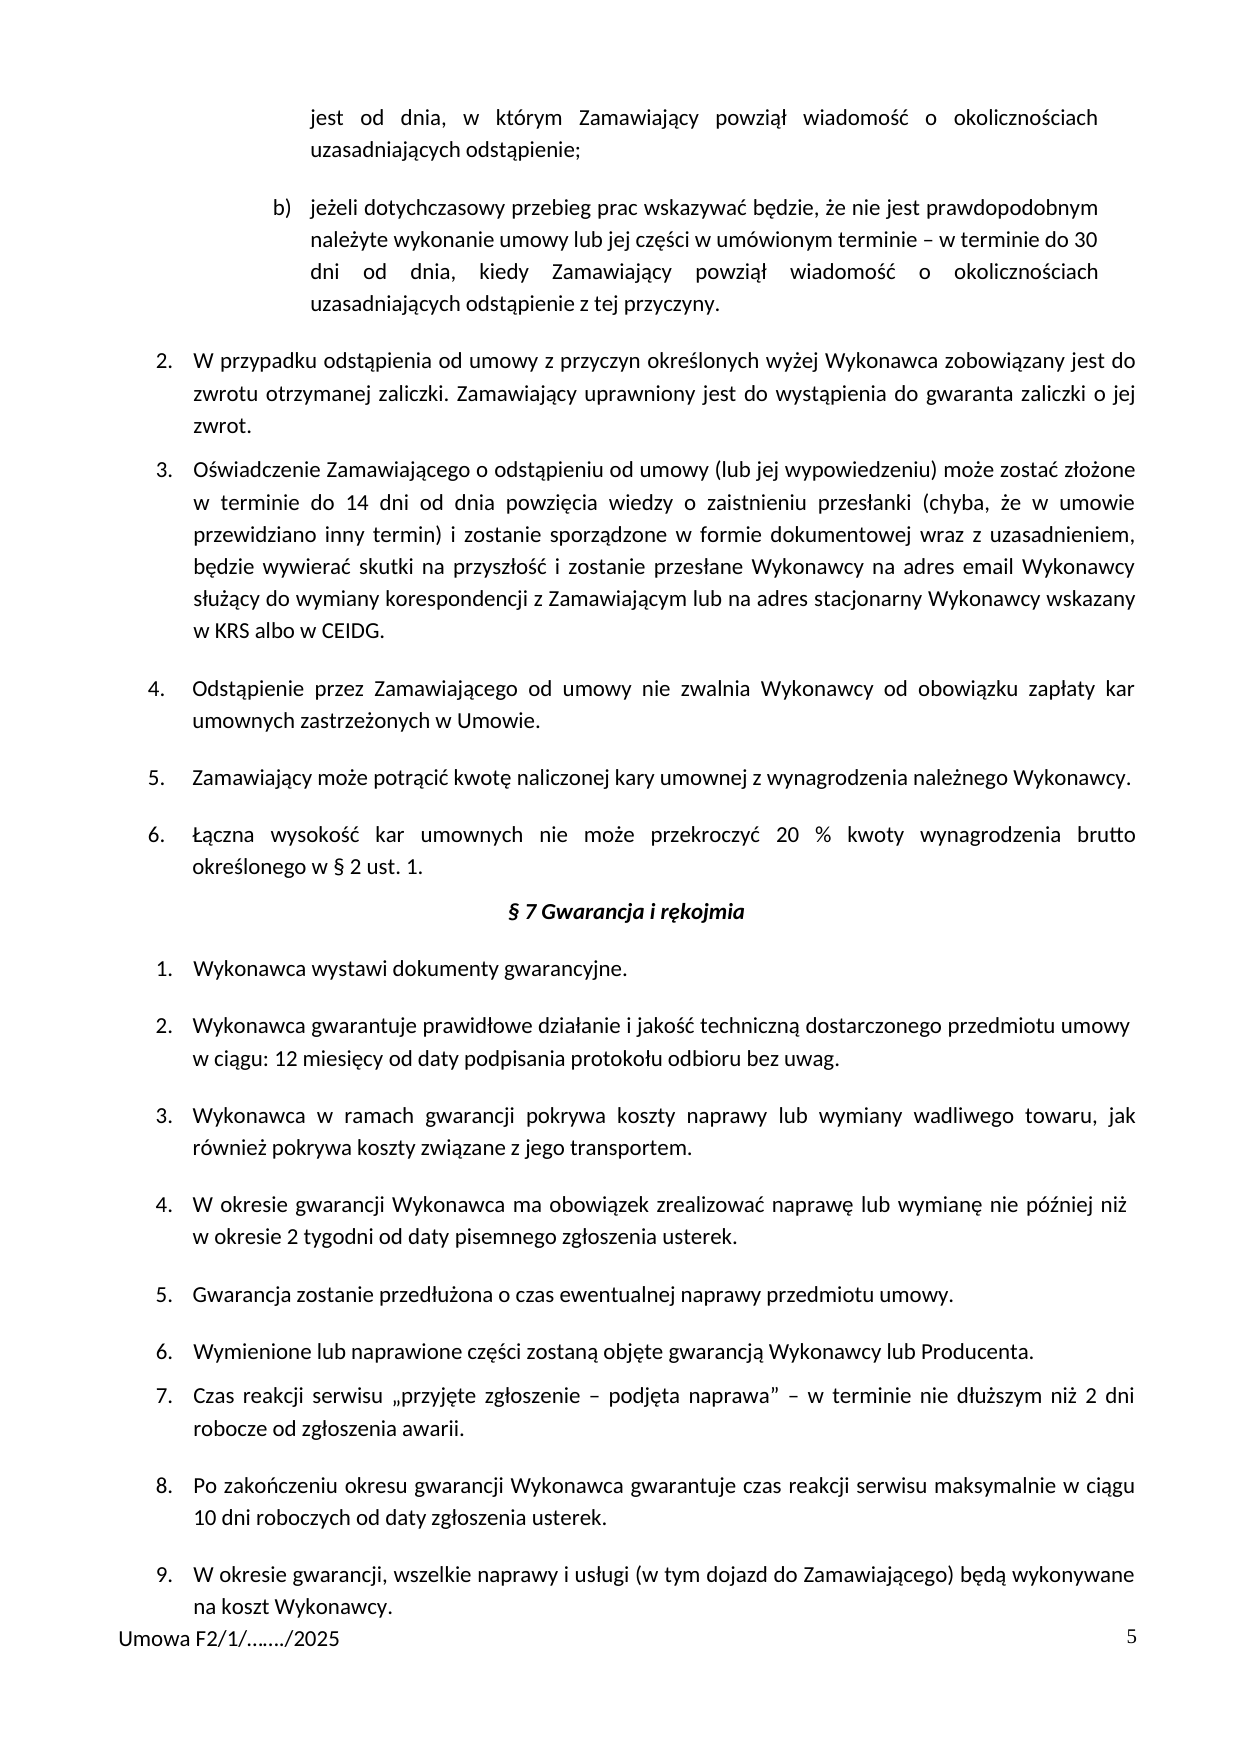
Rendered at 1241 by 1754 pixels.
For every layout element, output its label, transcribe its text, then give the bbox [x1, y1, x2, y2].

list Wykonawca w ramach gwarancji pokrywa koszty naprawy lub wymiany wadliwego towaru, jak również pokrywa koszty związane z jego transportem. [155, 1101, 1137, 1161]
list Zamawiający może potrącić kwotę naliczonej kary umownej z wynagrodzenia należnego Wykonawcy. [148, 763, 1137, 791]
list W okresie gwarancji, wszelkie naprawy i usługi (w tym dojazd do Zamawiającego) będą wykonywane na koszt Wykonawcy. [156, 1560, 1137, 1621]
list Czas reakcji serwisu „przyjęte zgłoszenie – podjęta naprawa” – w terminie nie dłuższym niż 2 dni robocze od zgłoszenia awarii. [156, 1382, 1137, 1442]
list jeżeli dotychczasowy przebieg prac wskazywać będzie, że nie jest prawdopodobnym należyte wykonanie umowy lub jej części w umówionym terminie – w terminie do 30 dni od dnia, kiedy Zamawiający powziął wiadomość o okolicznościach uzasadniających odstąpienie z tej przyczyny. [273, 193, 1099, 317]
list Oświadczenie Zamawiającego o odstąpieniu od umowy (lub jej wypowiedzeniu) może zostać złożone w terminie do 14 dni od dnia powzięcia wiedzy o zaistnieniu przesłanki (chyba, że w umowie przewidziano inny termin) i zostanie sporządzone w formie dokumentowej wraz z uzasadnieniem, będzie wywierać skutki na przyszłość i zostanie przesłane Wykonawcy na adres email Wykonawcy służący do wymiany korespondencji z Zamawiającym lub na adres stacjonarny Wykonawcy wskazany w KRS albo w CEIDG. [156, 456, 1137, 644]
list Po zakończeniu okresu gwarancji Wykonawca gwarantuje czas reakcji serwisu maksymalnie w ciągu 10 dni roboczych od daty zgłoszenia usterek. [156, 1471, 1137, 1531]
list Wykonawca wystawi dokumenty gwarancyjne. [156, 954, 1137, 982]
list Wymienione lub naprawione części zostaną objęte gwarancją Wykonawcy lub Producenta. [156, 1337, 1137, 1365]
list W przypadku odstąpienia od umowy z przyczyn określonych wyżej Wykonawca zobowiązany jest do zwrotu otrzymanej zaliczki. Zamawiający uprawniony jest do wystąpienia do gwaranta zaliczki o jej zwrot. [156, 347, 1137, 439]
text § 7 Gwarancja i rękojmia [118, 897, 1137, 925]
list Łączna wysokość kar umownych nie może przekroczyć 20 % kwoty wynagrodzenia brutto określonego w § 2 ust. 1. [148, 820, 1137, 881]
list Gwarancja zostanie przedłużona o czas ewentualnej naprawy przedmiotu umowy. [155, 1280, 1137, 1308]
list Odstąpienie przez Zamawiającego od umowy nie zwalnia Wykonawcy od obowiązku zapłaty kar umownych zastrzeżonych w Umowie. [148, 674, 1137, 734]
list W okresie gwarancji Wykonawca ma obowiązek zrealizować naprawę lub wymianę nie później niż w okresie 2 tygodni od daty pisemnego zgłoszenia usterek. [155, 1190, 1137, 1251]
list Wykonawca gwarantuje prawidłowe działanie i jakość techniczną dostarczonego przedmiotu umowy w ciągu: 12 miesięcy od daty podpisania protokołu odbioru bez uwag. [155, 1012, 1137, 1072]
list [273, 103, 1099, 164]
